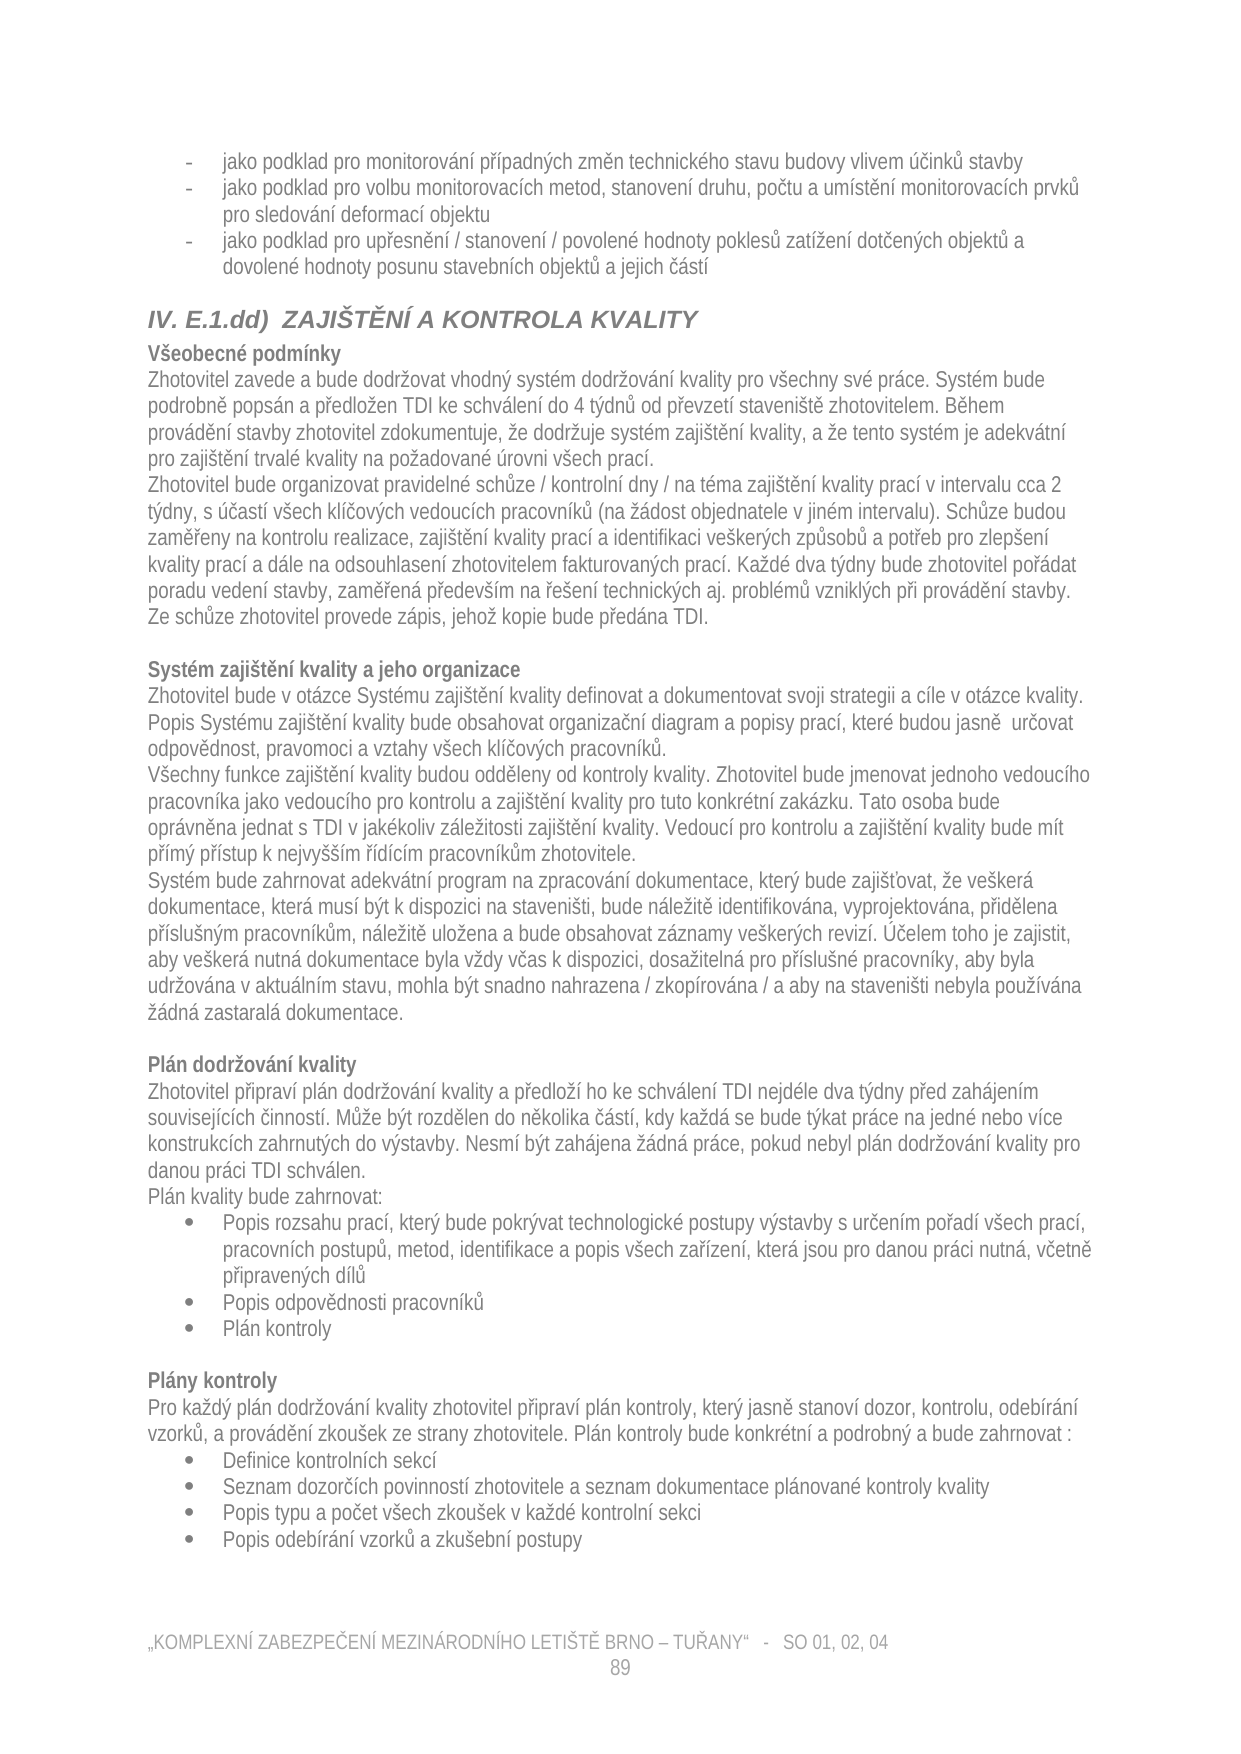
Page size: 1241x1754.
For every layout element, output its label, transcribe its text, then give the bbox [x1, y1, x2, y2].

list Definice kontrolních sekcí [185, 1447, 1093, 1473]
list Popis typu a počet všech zkoušek v každé kontrolní sekci [185, 1499, 1093, 1526]
text Zhotovitel připraví plán dodržování kvality a předloží ho ke schválení TDI nejdéle dva týdny před zahájením souvisejících činností. Může být rozdělen do několika částí, kdy každá se bude týkat práce na jedné nebo více konstrukcích zahrnutých do výstavby. Nesmí být zahájena žádná práce, pokud nebyl plán dodržování kvality pro danou práci TDI schválen. [148, 1078, 1093, 1183]
text Systém zajištění kvality a jeho organizace [148, 656, 1093, 682]
text Zhotovitel bude v otázce Systému zajištění kvality definovat a dokumentovat svoji strategii a cíle v otázce kvality. [148, 682, 1093, 709]
text Plán kvality bude zahrnovat: [148, 1183, 1093, 1209]
text Pro každý plán dodržování kvality zhotovitel připraví plán kontroly, který jasně stanoví dozor, kontrolu, odebírání vzorků, a provádění zkoušek ze strany zhotovitele. Plán kontroly bude konkrétní a podrobný a bude zahrnovat : [148, 1394, 1093, 1447]
text Zhotovitel zavede a bude dodržovat vhodný systém dodržování kvality pro všechny své práce. Systém bude podrobně popsán a předložen TDI ke schválení do 4 týdnů od převzetí staveniště zhotovitelem. Během provádění stavby zhotovitel zdokumentuje, že dodržuje systém zajištění kvality, a že tento systém je adekvátní pro zajištění trvalé kvality na požadované úrovni všech prací. [148, 366, 1093, 471]
list jako podklad pro upřesnění / stanovení / povolené hodnoty poklesů zatížení dotčených objektů a dovolené hodnoty posunu stavebních objektů a jejich částí [185, 227, 1093, 280]
subtitle IV. E.1.dd) Zajištění a kontrola kvality [148, 305, 1093, 333]
text Zhotovitel bude organizovat pravidelné schůze / kontrolní dny / na téma zajištění kvality prací v intervalu cca 2 týdny, s účastí všech klíčových vedoucích pracovníků (na žádost objednatele v jiném intervalu). Schůze budou zaměřeny na kontrolu realizace, zajištění kvality prací a identifikaci veškerých způsobů a potřeb pro zlepšení kvality prací a dále na odsouhlasení zhotovitelem fakturovaných prací. Každé dva týdny bude zhotovitel pořádat poradu vedení stavby, zaměřená především na řešení technických aj. problémů vzniklých při provádění stavby. [148, 471, 1093, 603]
list jako podklad pro volbu monitorovacích metod, stanovení druhu, počtu a umístění monitorovacích prvků pro sledování deformací objektu [185, 174, 1093, 227]
text Plány kontroly [148, 1367, 1093, 1394]
list Popis odpovědnosti pracovníků [185, 1288, 1093, 1315]
list Seznam dozorčích povinností zhotovitele a seznam dokumentace plánované kontroly kvality [185, 1473, 1093, 1499]
text Systém bude zahrnovat adekvátní program na zpracování dokumentace, který bude zajišťovat, že veškerá dokumentace, která musí být k dispozici na staveništi, bude náležitě identifikována, vyprojektována, přidělena příslušným pracovníkům, náležitě uložena a bude obsahovat záznamy veškerých revizí. Účelem toho je zajistit, aby veškerá nutná dokumentace byla vždy včas k dispozici, dosažitelná pro příslušné pracovníky, aby byla udržována v aktuálním stavu, mohla být snadno nahrazena / zkopírována / a aby na staveništi nebyla používána žádná zastaralá dokumentace. [148, 867, 1093, 1025]
list jako podklad pro monitorování případných změn technického stavu budovy vlivem účinků stavby [185, 148, 1093, 174]
text Popis Systému zajištění kvality bude obsahovat organizační diagram a popisy prací, které budou jasně určovat odpovědnost, pravomoci a vztahy všech klíčových pracovníků. [148, 709, 1093, 761]
list Plán kontroly [185, 1315, 1093, 1341]
text Všeobecné podmínky [148, 340, 1093, 366]
text Ze schůze zhotovitel provede zápis, jehož kopie bude předána TDI. [148, 603, 1093, 629]
list Popis odebírání vzorků a zkušební postupy [185, 1526, 1093, 1552]
list Popis rozsahu prací, který bude pokrývat technologické postupy výstavby s určením pořadí všech prací, pracovních postupů, metod, identifikace a popis všech zařízení, která jsou pro danou práci nutná, včetně připravených dílů [185, 1209, 1093, 1288]
text Plán dodržování kvality [148, 1051, 1093, 1078]
text Všechny funkce zajištění kvality budou odděleny od kontroly kvality. Zhotovitel bude jmenovat jednoho vedoucího pracovníka jako vedoucího pro kontrolu a zajištění kvality pro tuto konkrétní zakázku. Tato osoba bude oprávněna jednat s TDI v jakékoliv záležitosti zajištění kvality. Vedoucí pro kontrolu a zajištění kvality bude mít přímý přístup k nejvyšším řídícím pracovníkům zhotovitele. [148, 761, 1093, 867]
